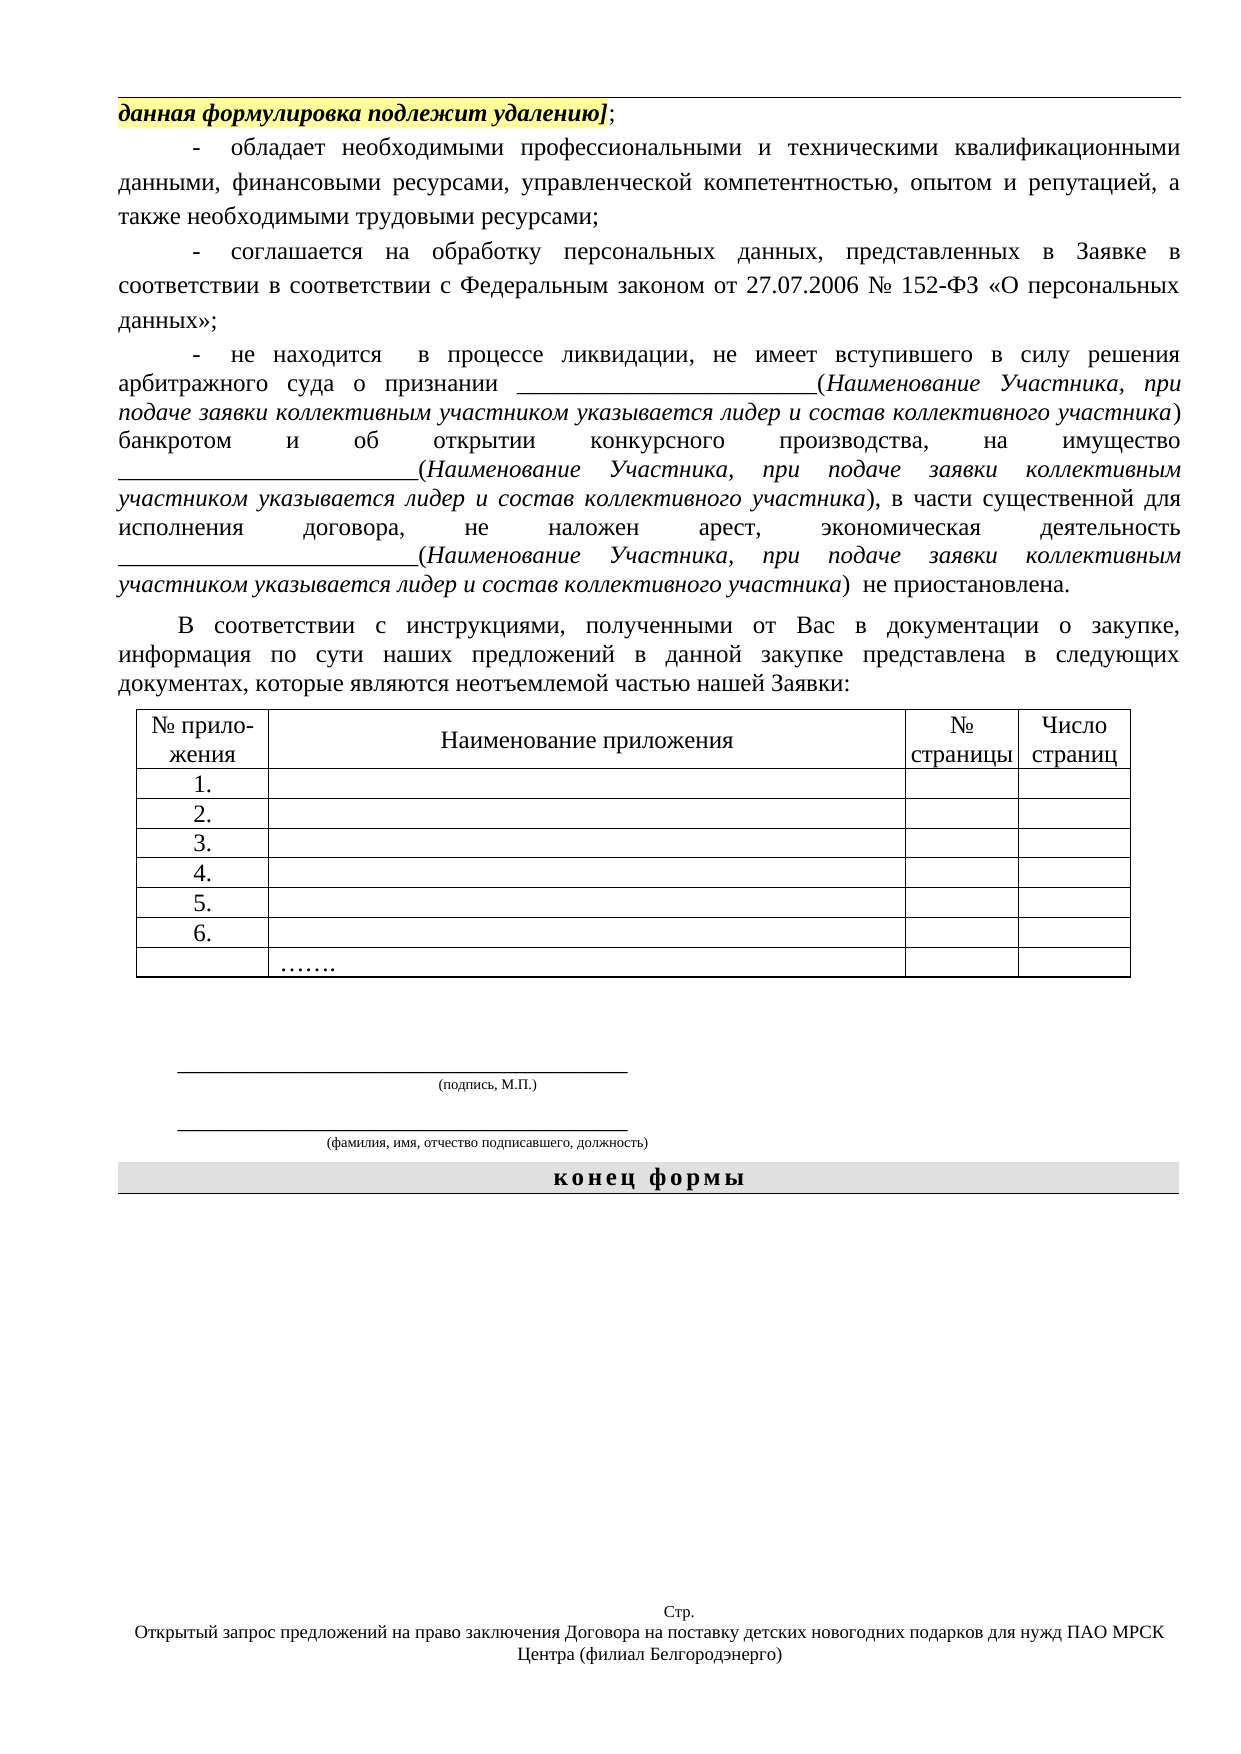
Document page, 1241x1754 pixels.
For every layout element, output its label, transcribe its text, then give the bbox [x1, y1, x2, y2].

table_cell [906, 769, 1018, 798]
text ____________________________________ [118, 1105, 1181, 1134]
table_cell [906, 829, 1018, 857]
table_cell ……. [269, 948, 905, 976]
table_cell [1019, 769, 1130, 798]
table_cell 2. [137, 799, 268, 827]
table_cell [269, 888, 905, 917]
table_cell [1019, 829, 1130, 857]
table_header Наименование приложения [269, 710, 905, 768]
table_cell 4. [137, 858, 268, 887]
list обладает необходимыми профессиональными и техническими квалификационными данными, финансовыми ресурсами, управленческой компетентностью, опытом и репутацией, а также необходимыми трудовыми ресурсами; [118, 132, 1181, 230]
text ____________________________________ [118, 1047, 1181, 1076]
table_cell [269, 769, 905, 798]
table_cell [269, 829, 905, 857]
table_header Число страниц [1019, 710, 1130, 768]
text конец формы [118, 1162, 1179, 1193]
table_cell [906, 948, 1018, 976]
table_cell [906, 918, 1018, 947]
table_cell [906, 799, 1018, 827]
table_header № страницы [906, 710, 1018, 768]
text В соответствии с инструкциями, полученными от Вас в документации о закупке, информация по сути наших предложений в данной закупке представлена в следующих документах, которые являются неотъемлемой частью нашей Заявки: [118, 611, 1181, 697]
table_cell 6. [137, 918, 268, 947]
list не находится в процессе ликвидации, не имеет вступившего в силу решения арбитражного суда о признании ________________________(Наименование Участника, при подаче заявки коллективным участником указывается лидер и состав коллективного участника) банкротом и об открытии конкурсного производства, на имущество ________________________(Наименование Участника, при подаче заявки коллективным участником указывается лидер и состав коллективного участника), в части существенной для исполнения договора, не наложен арест, экономическая деятельность ________________________(Наименование Участника, при подаче заявки коллективным участником указывается лидер и состав коллективного участника) не приостановлена. [118, 339, 1181, 598]
table_cell [137, 948, 268, 976]
table_cell 5. [137, 888, 268, 917]
table_cell 1. [137, 769, 268, 798]
table_cell [269, 858, 905, 887]
text (подпись, М.П.) [118, 1076, 797, 1105]
table_header № прило-жения [137, 710, 268, 768]
list соглашается на обработку персональных данных, представленных в Заявке в соответствии в соответствии с Федеральным законом от 27.07.2006 № 152-ФЗ «О персональных данных»; [118, 236, 1181, 334]
table_cell [906, 888, 1018, 917]
table_cell [269, 799, 905, 827]
table_cell [1019, 888, 1130, 917]
table_cell [269, 918, 905, 947]
table_cell [1019, 858, 1130, 887]
table_cell 3. [137, 829, 268, 857]
table_cell [1019, 948, 1130, 976]
table_cell [1019, 799, 1130, 827]
text (фамилия, имя, отчество подписавшего, должность) [118, 1134, 797, 1162]
table_cell [1019, 918, 1130, 947]
table_cell [906, 858, 1018, 887]
